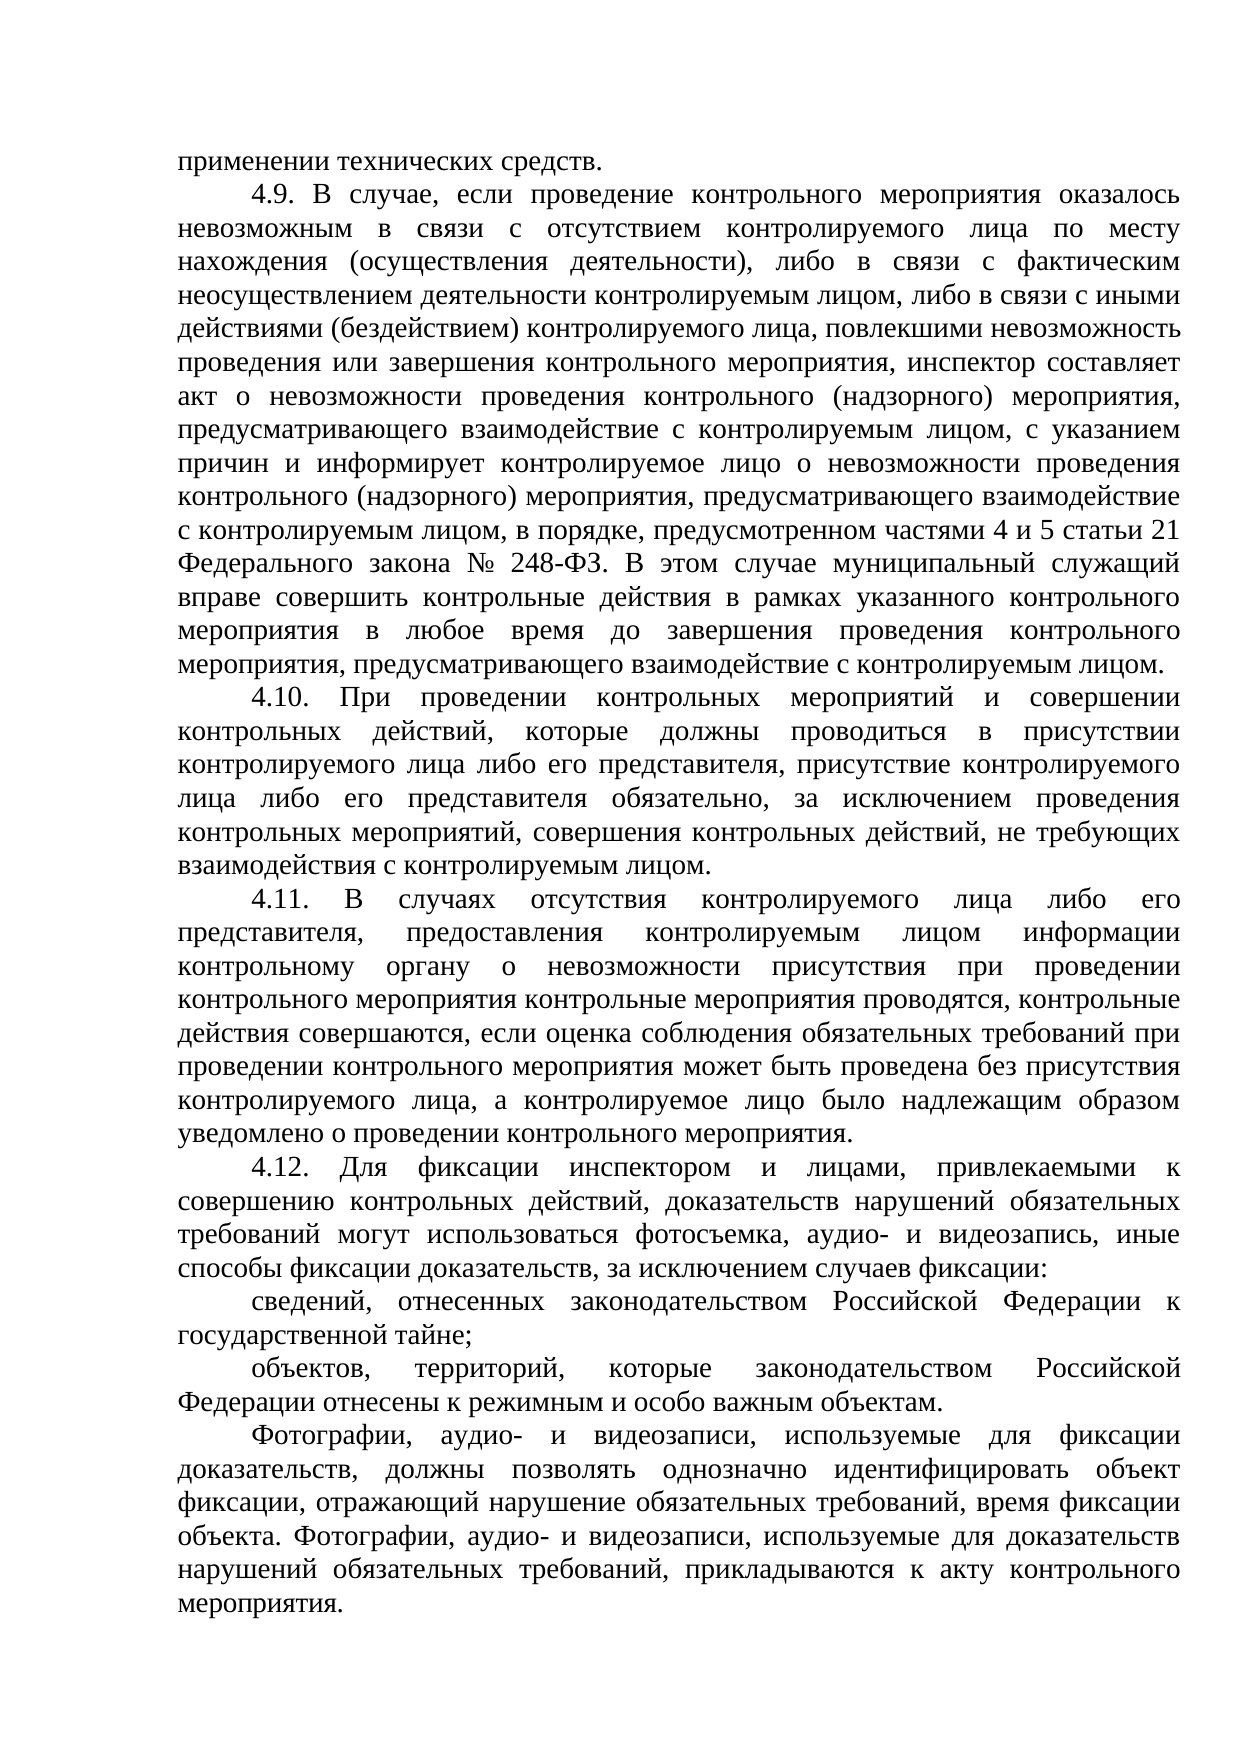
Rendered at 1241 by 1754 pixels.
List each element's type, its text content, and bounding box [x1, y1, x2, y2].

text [177, 143, 1181, 176]
text Фотографии, аудио- и видеозаписи, используемые для фиксации доказательств, должны позволять однозначно идентифицировать объект фиксации, отражающий нарушение обязательных требований, время фиксации объекта. Фотографии, аудио- и видеозаписи, используемые для доказательств нарушений обязательных требований, прикладываются к акту контрольного мероприятия. [177, 1417, 1181, 1619]
text 4.10. При проведении контрольных мероприятий и совершении контрольных действий, которые должны проводиться в присутствии контролируемого лица либо его представителя, присутствие контролируемого лица либо его представителя обязательно, за исключением проведения контрольных мероприятий, совершения контрольных действий, не требующих взаимодействия с контролируемым лицом. [177, 679, 1181, 881]
text объектов, территорий, которые законодательством Российской Федерации отнесены к режимным и особо важным объектам. [177, 1350, 1181, 1417]
text 4.11. В случаях отсутствия контролируемого лица либо его представителя, предоставления контролируемым лицом информации контрольному органу о невозможности присутствия при проведении контрольного мероприятия контрольные мероприятия проводятся, контрольные действия совершаются, если оценка соблюдения обязательных требований при проведении контрольного мероприятия может быть проведена без присутствия контролируемого лица, а контролируемое лицо было надлежащим образом уведомлено о проведении контрольного мероприятия. [177, 881, 1181, 1149]
text 4.12. Для фиксации инспектором и лицами, привлекаемыми к совершению контрольных действий, доказательств нарушений обязательных требований могут использоваться фотосъемка, аудио- и видеозапись, иные способы фиксации доказательств, за исключением случаев фиксации: [177, 1149, 1181, 1283]
text сведений, отнесенных законодательством Российской Федерации к государственной тайне; [177, 1283, 1181, 1350]
text 4.9. В случае, если проведение контрольного мероприятия оказалось невозможным в связи с отсутствием контролируемого лица по месту нахождения (осуществления деятельности), либо в связи с фактическим неосуществлением деятельности контролируемым лицом, либо в связи с иными действиями (бездействием) контролируемого лица, повлекшими невозможность проведения или завершения контрольного мероприятия, инспектор составляет акт о невозможности проведения контрольного (надзорного) мероприятия, предусматривающего взаимодействие с контролируемым лицом, с указанием причин и информирует контролируемое лицо о невозможности проведения контрольного (надзорного) мероприятия, предусматривающего взаимодействие с контролируемым лицом, в порядке, предусмотренном частями 4 и 5 статьи 21 Федерального закона № 248-ФЗ. В этом случае муниципальный служащий вправе совершить контрольные действия в рамках указанного контрольного мероприятия в любое время до завершения проведения контрольного мероприятия, предусматривающего взаимодействие с контролируемым лицом. [177, 176, 1181, 679]
